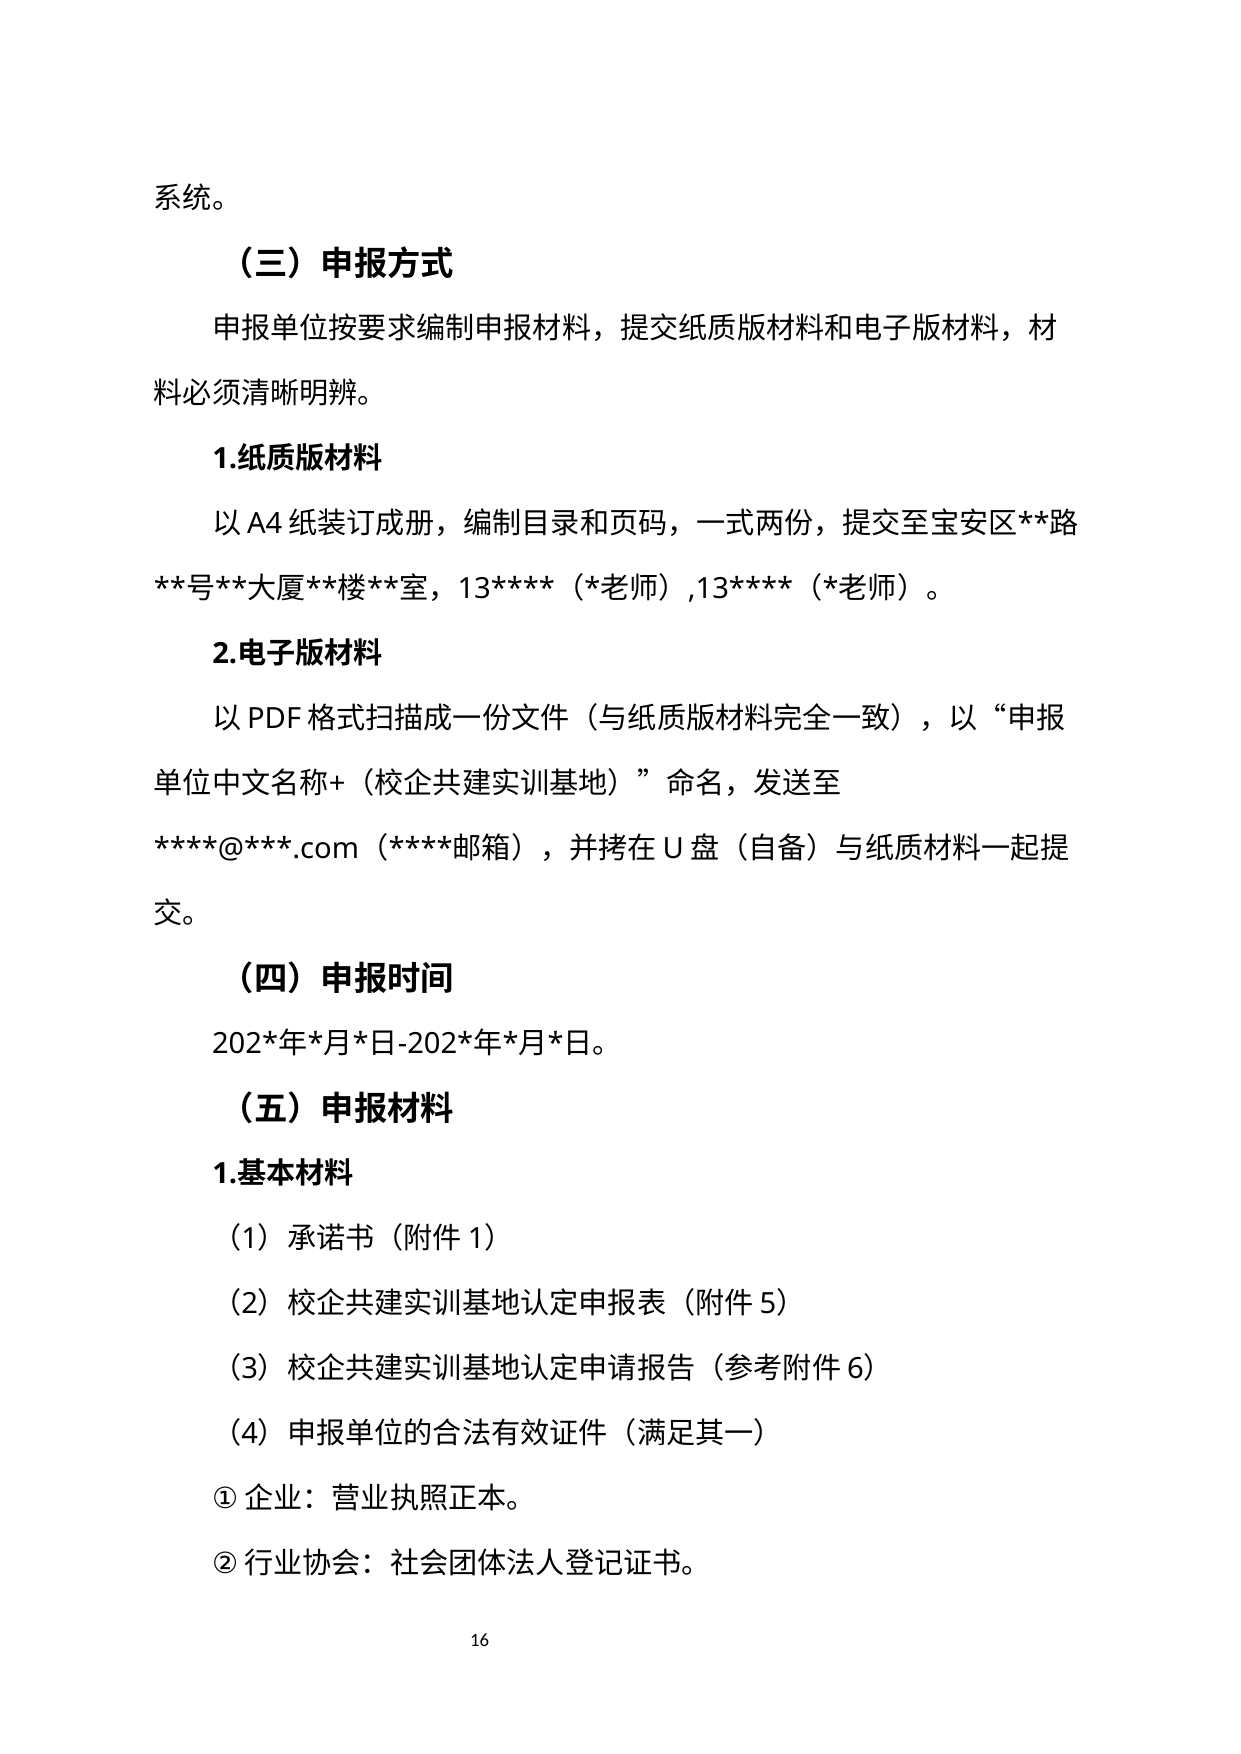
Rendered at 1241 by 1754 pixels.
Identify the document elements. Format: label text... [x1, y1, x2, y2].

text （三）申报方式 [153, 228, 1087, 293]
text 202*年*月*日-202*年*月*日。 [153, 1008, 1087, 1073]
text 以PDF格式扫描成一份文件（与纸质版材料完全一致），以“申报单位中文名称+（校企共建实训基地）”命名，发送至****@***.com（****邮箱），并拷在U盘（自备）与纸质材料一起提交。 [153, 683, 1087, 943]
text （3）校企共建实训基地认定申请报告（参考附件6） [153, 1333, 1087, 1398]
text 以A4纸装订成册，编制目录和页码，一式两份，提交至宝安区**路**号**大厦**楼**室，13****（*老师）,13****（*老师）。 [153, 488, 1087, 618]
text 1.基本材料 [153, 1138, 1087, 1203]
text （2）校企共建实训基地认定申报表（附件5） [153, 1268, 1087, 1333]
text 申报单位按要求编制申报材料，提交纸质版材料和电子版材料，材料必须清晰明辨。 [153, 293, 1087, 423]
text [153, 163, 1087, 228]
text （1）承诺书（附件1） [153, 1203, 1087, 1268]
text ②行业协会：社会团体法人登记证书。 [153, 1528, 1087, 1593]
text （四）申报时间 [153, 943, 1087, 1008]
text （4）申报单位的合法有效证件（满足其一） [153, 1398, 1087, 1463]
text ①企业：营业执照正本。 [153, 1463, 1087, 1528]
text 2.电子版材料 [153, 618, 1087, 683]
text （五）申报材料 [153, 1073, 1087, 1138]
text 1.纸质版材料 [153, 423, 1087, 488]
